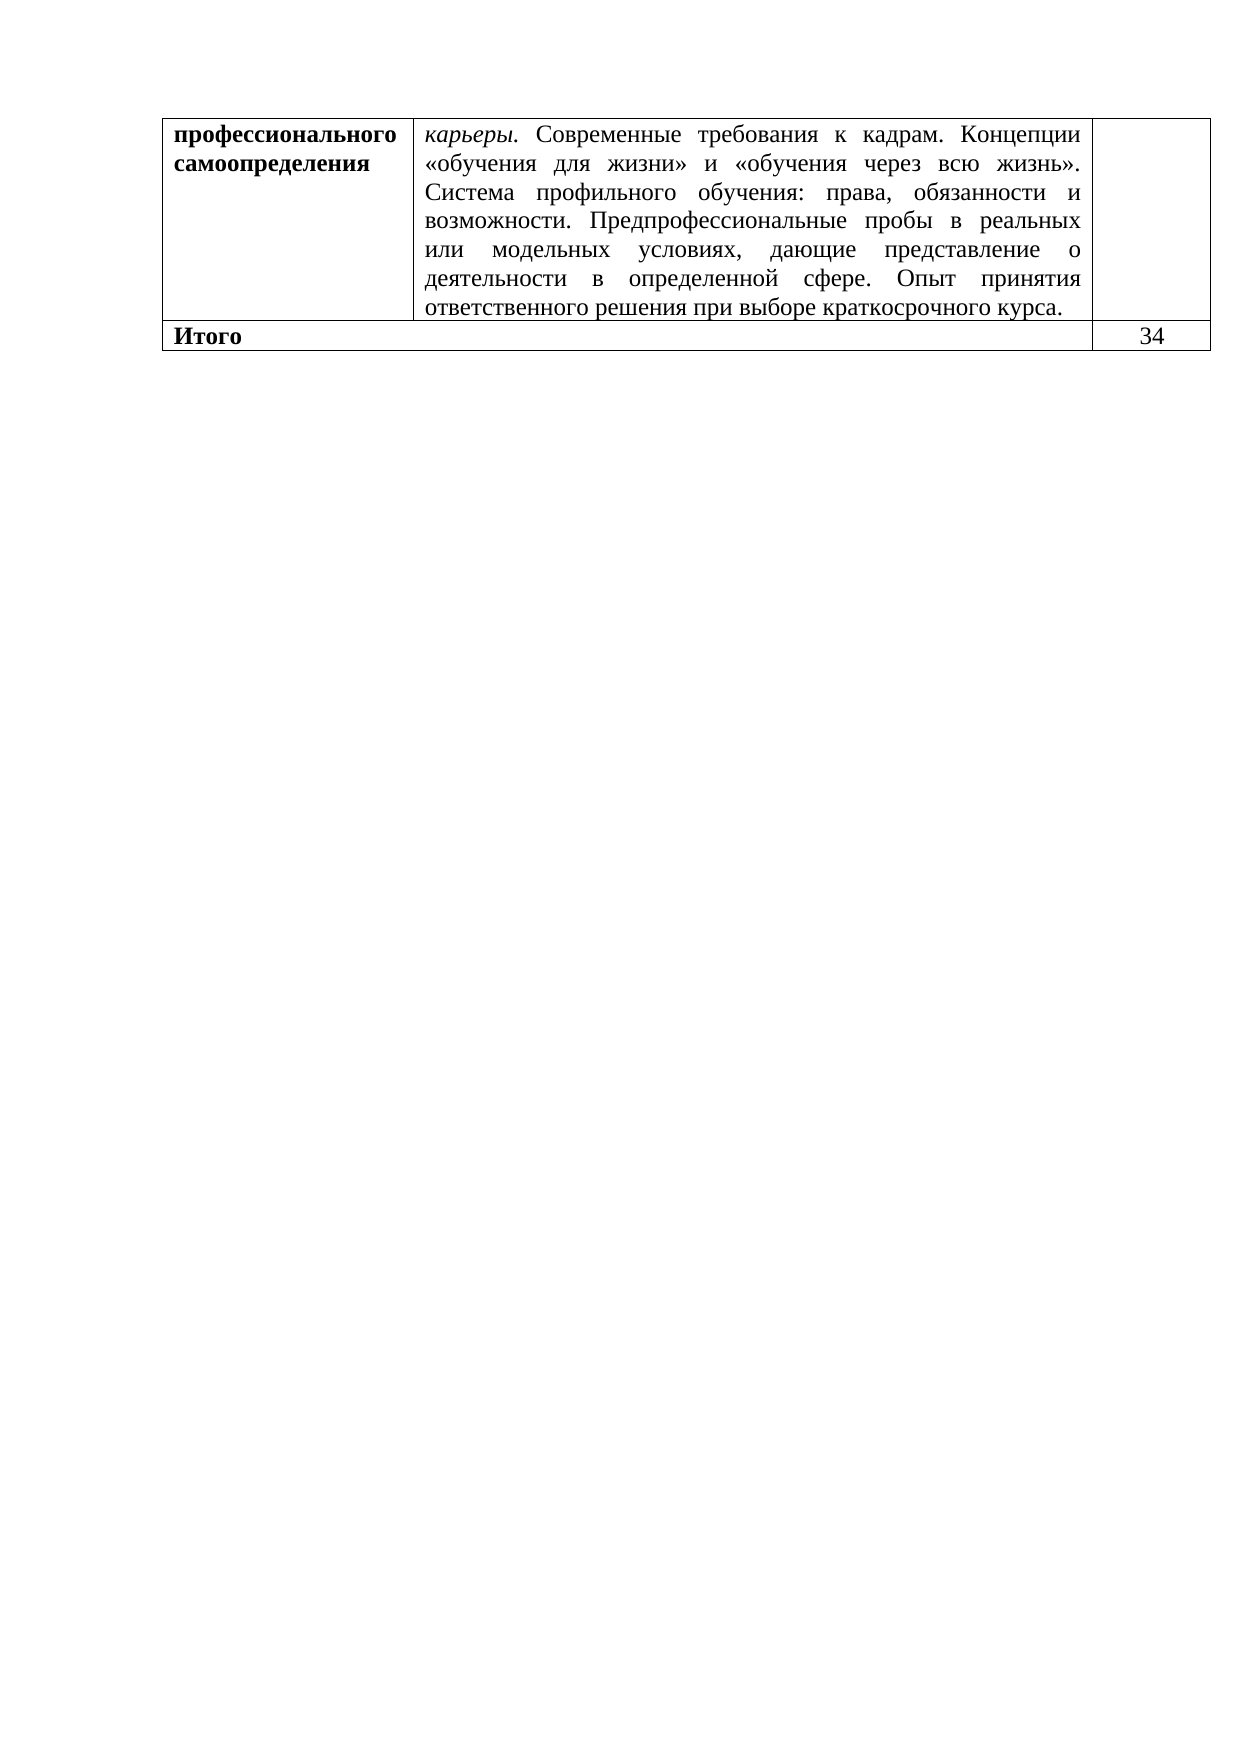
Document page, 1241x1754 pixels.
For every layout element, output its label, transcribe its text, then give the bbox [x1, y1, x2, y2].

table_cell Итого [163, 321, 1092, 350]
table_cell 4 [1093, 119, 1210, 320]
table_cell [414, 119, 1092, 320]
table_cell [163, 119, 413, 320]
table_cell 34 [1093, 321, 1210, 350]
